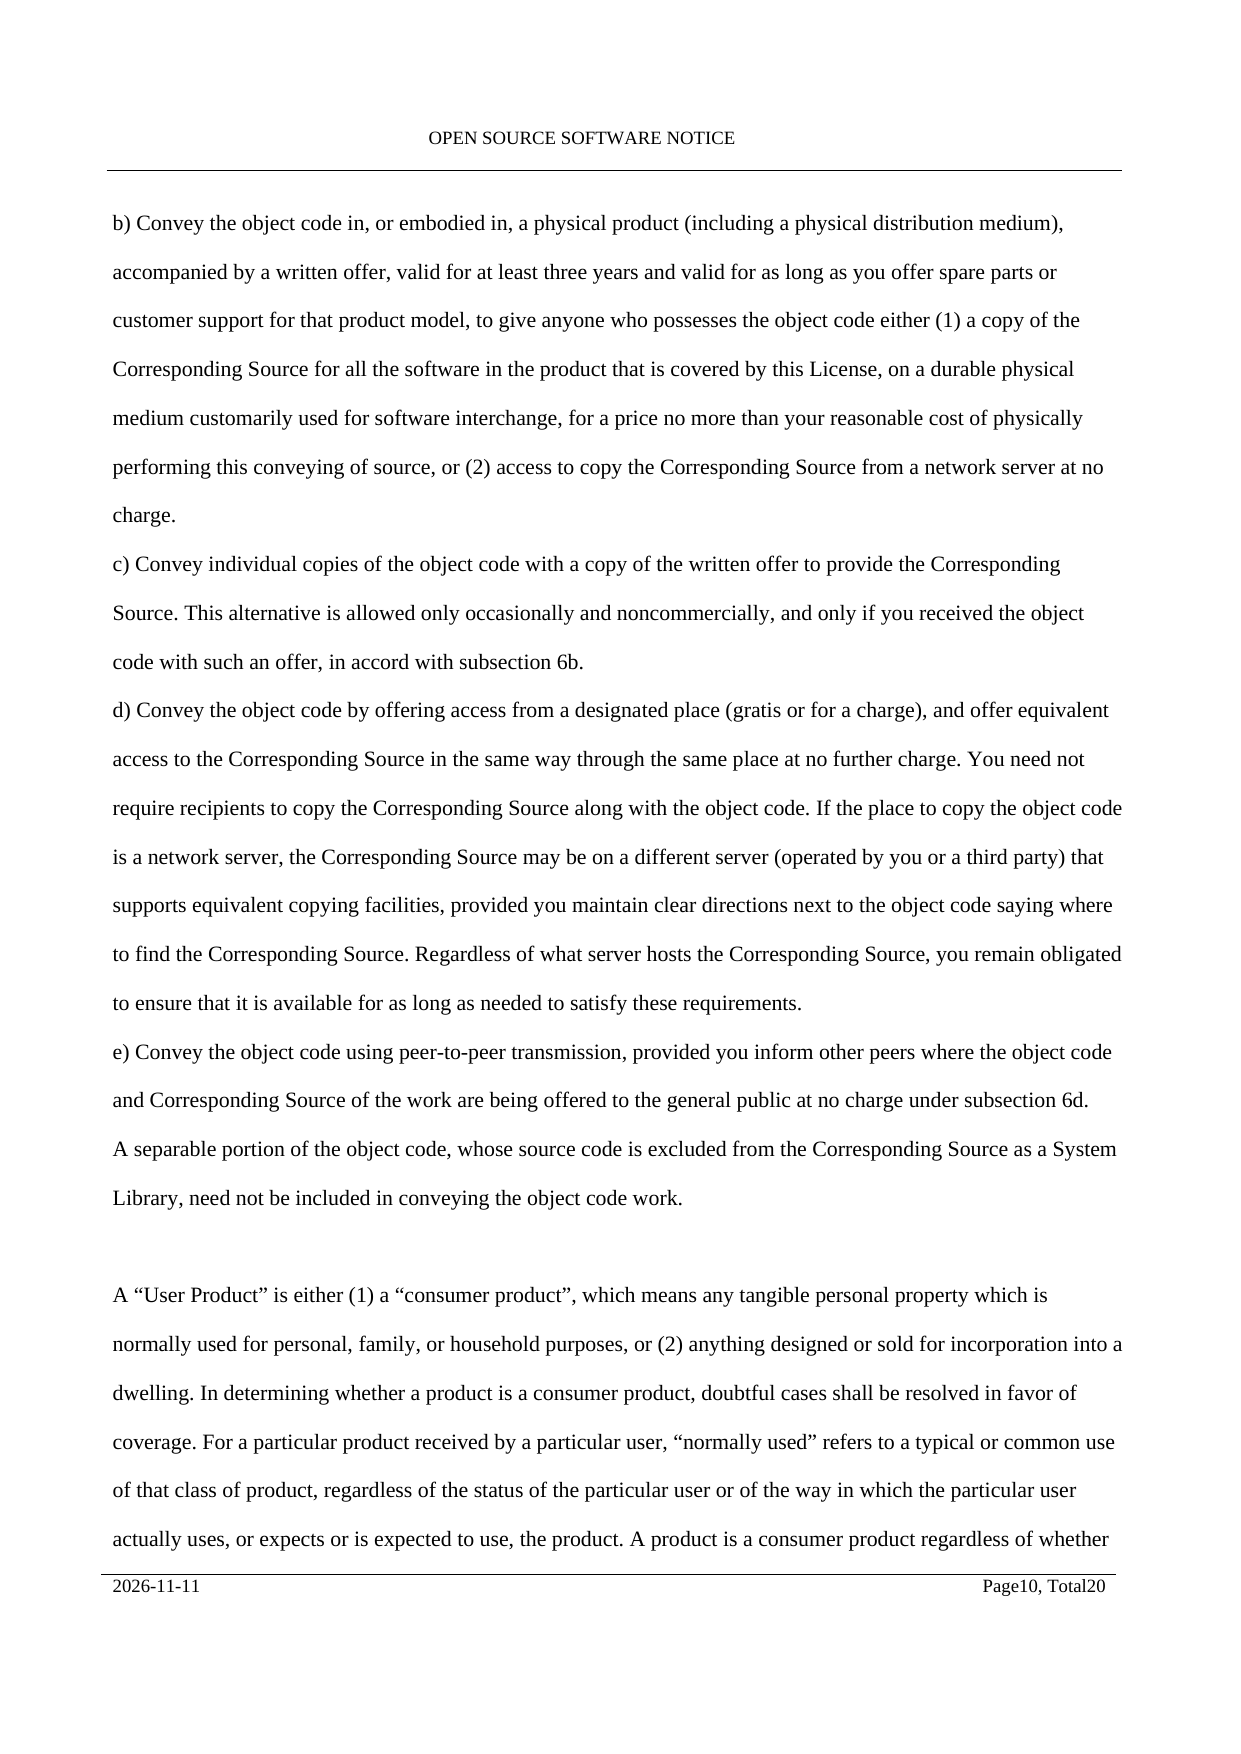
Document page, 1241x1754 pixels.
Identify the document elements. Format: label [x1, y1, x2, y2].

text [112, 206, 1128, 1555]
